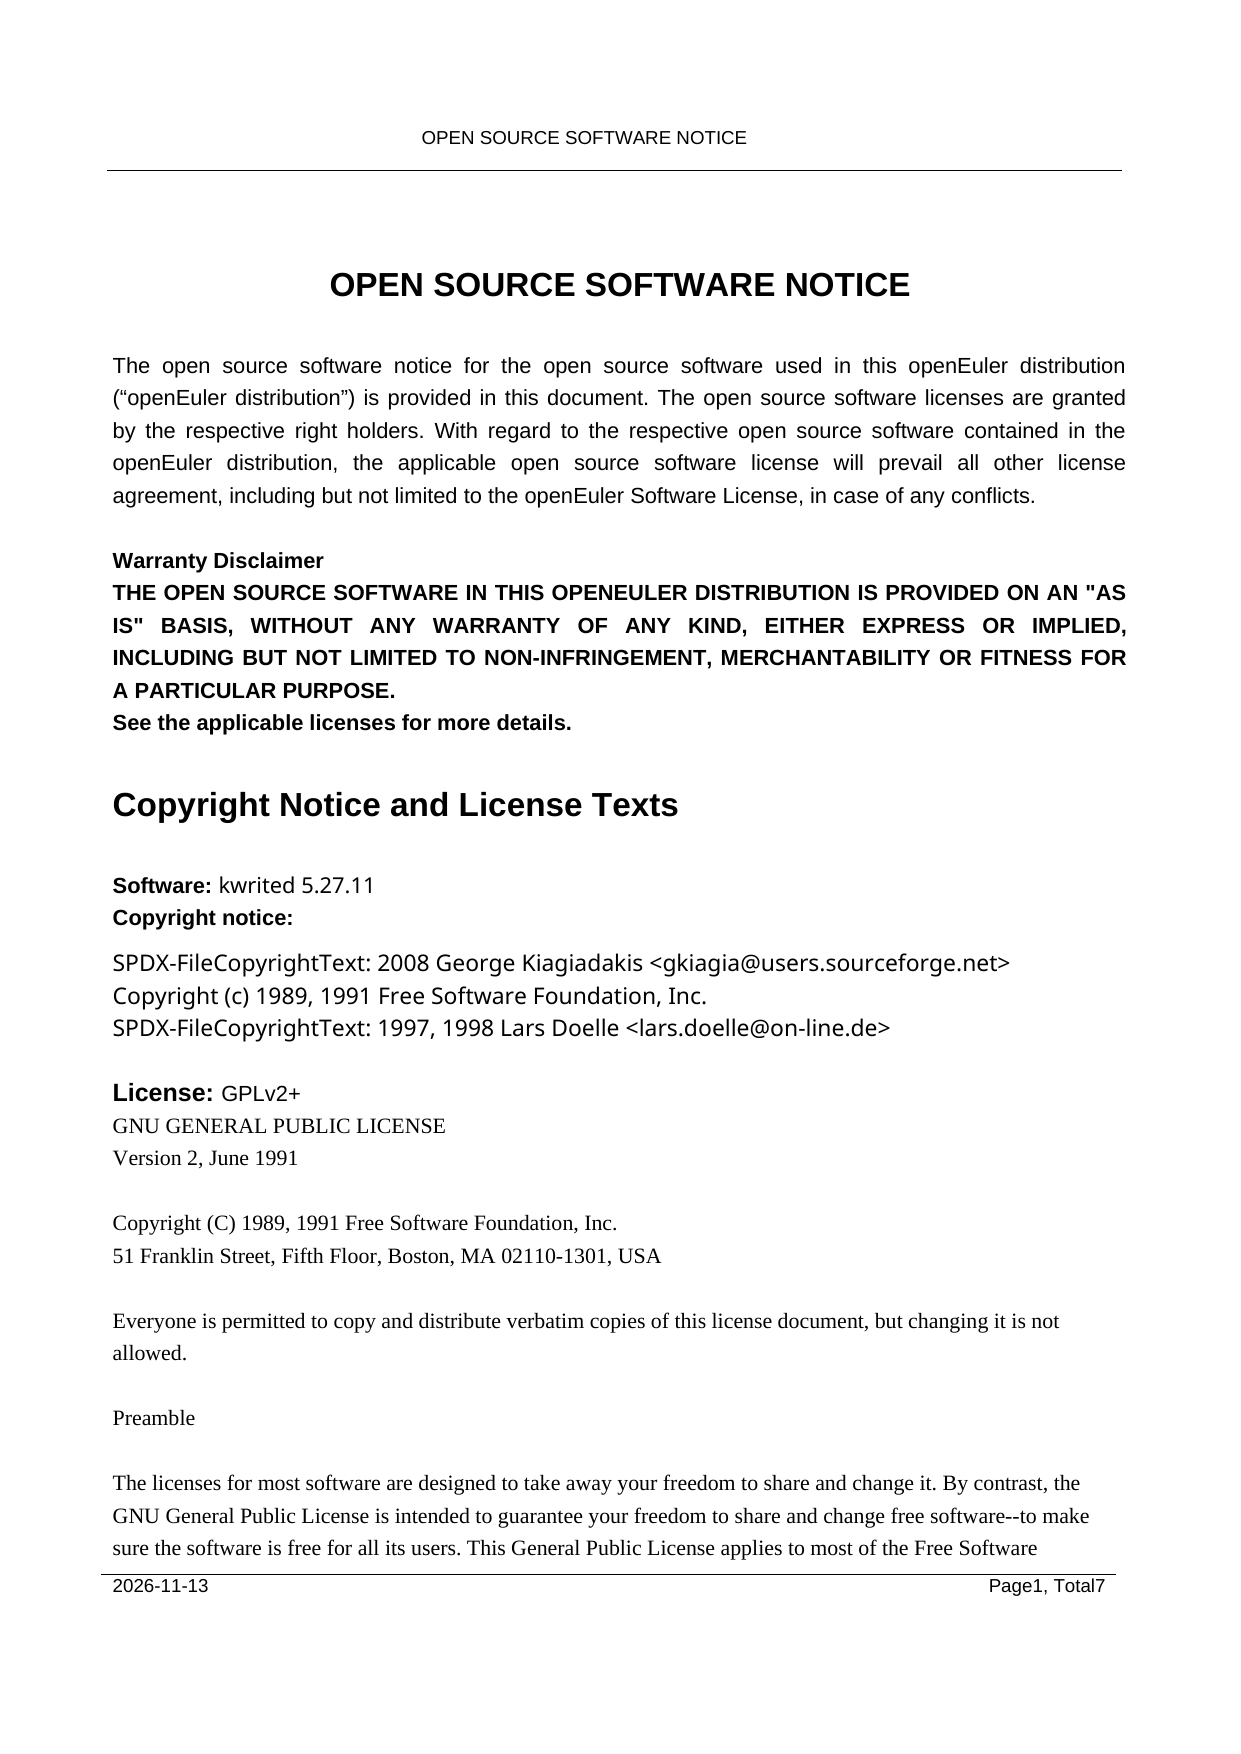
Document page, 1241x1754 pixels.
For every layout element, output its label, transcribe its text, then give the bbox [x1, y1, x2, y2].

text THE OPEN SOURCE SOFTWARE IN THIS OPENEULER DISTRIBUTION IS PROVIDED ON AN "AS IS" BASIS, WITHOUT ANY WARRANTY OF ANY KIND, EITHER EXPRESS OR IMPLIED, INCLUDING BUT NOT LIMITED TO NON-INFRINGEMENT, MERCHANTABILITY OR FITNESS FOR A PARTICULAR PURPOSE. See the applicable licenses for more details. [112, 576, 1128, 739]
text The open source software notice for the open source software used in this openEuler distribution (“openEuler distribution”) is provided in this document. The open source software licenses are granted by the respective right holders. With regard to the respective open source software contained in the openEuler distribution, the applicable open source software license will prevail all other license agreement, including but not limited to the openEuler Software License, in case of any conflicts. [112, 349, 1128, 511]
title Software: kwrited 5.27.11 [112, 869, 1128, 901]
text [112, 1109, 1128, 1564]
text Copyright Notice and License Texts [112, 771, 1128, 836]
text SPDX-FileCopyrightText: 2008 George Kiagiadakis <gkiagia@users.sourceforge.net> Copyright (c) 1989, 1991 Free Software Foundation, Inc. SPDX-FileCopyrightText: 1997, 1998 Lars Doelle <lars.doelle@on-line.de> [112, 947, 1128, 1077]
text Copyright notice: [112, 901, 1128, 934]
text OPEN SOURCE SOFTWARE NOTICE [112, 251, 1128, 316]
text License: GPLv2+ [112, 1077, 1128, 1109]
text Warranty Disclaimer [112, 544, 1128, 576]
